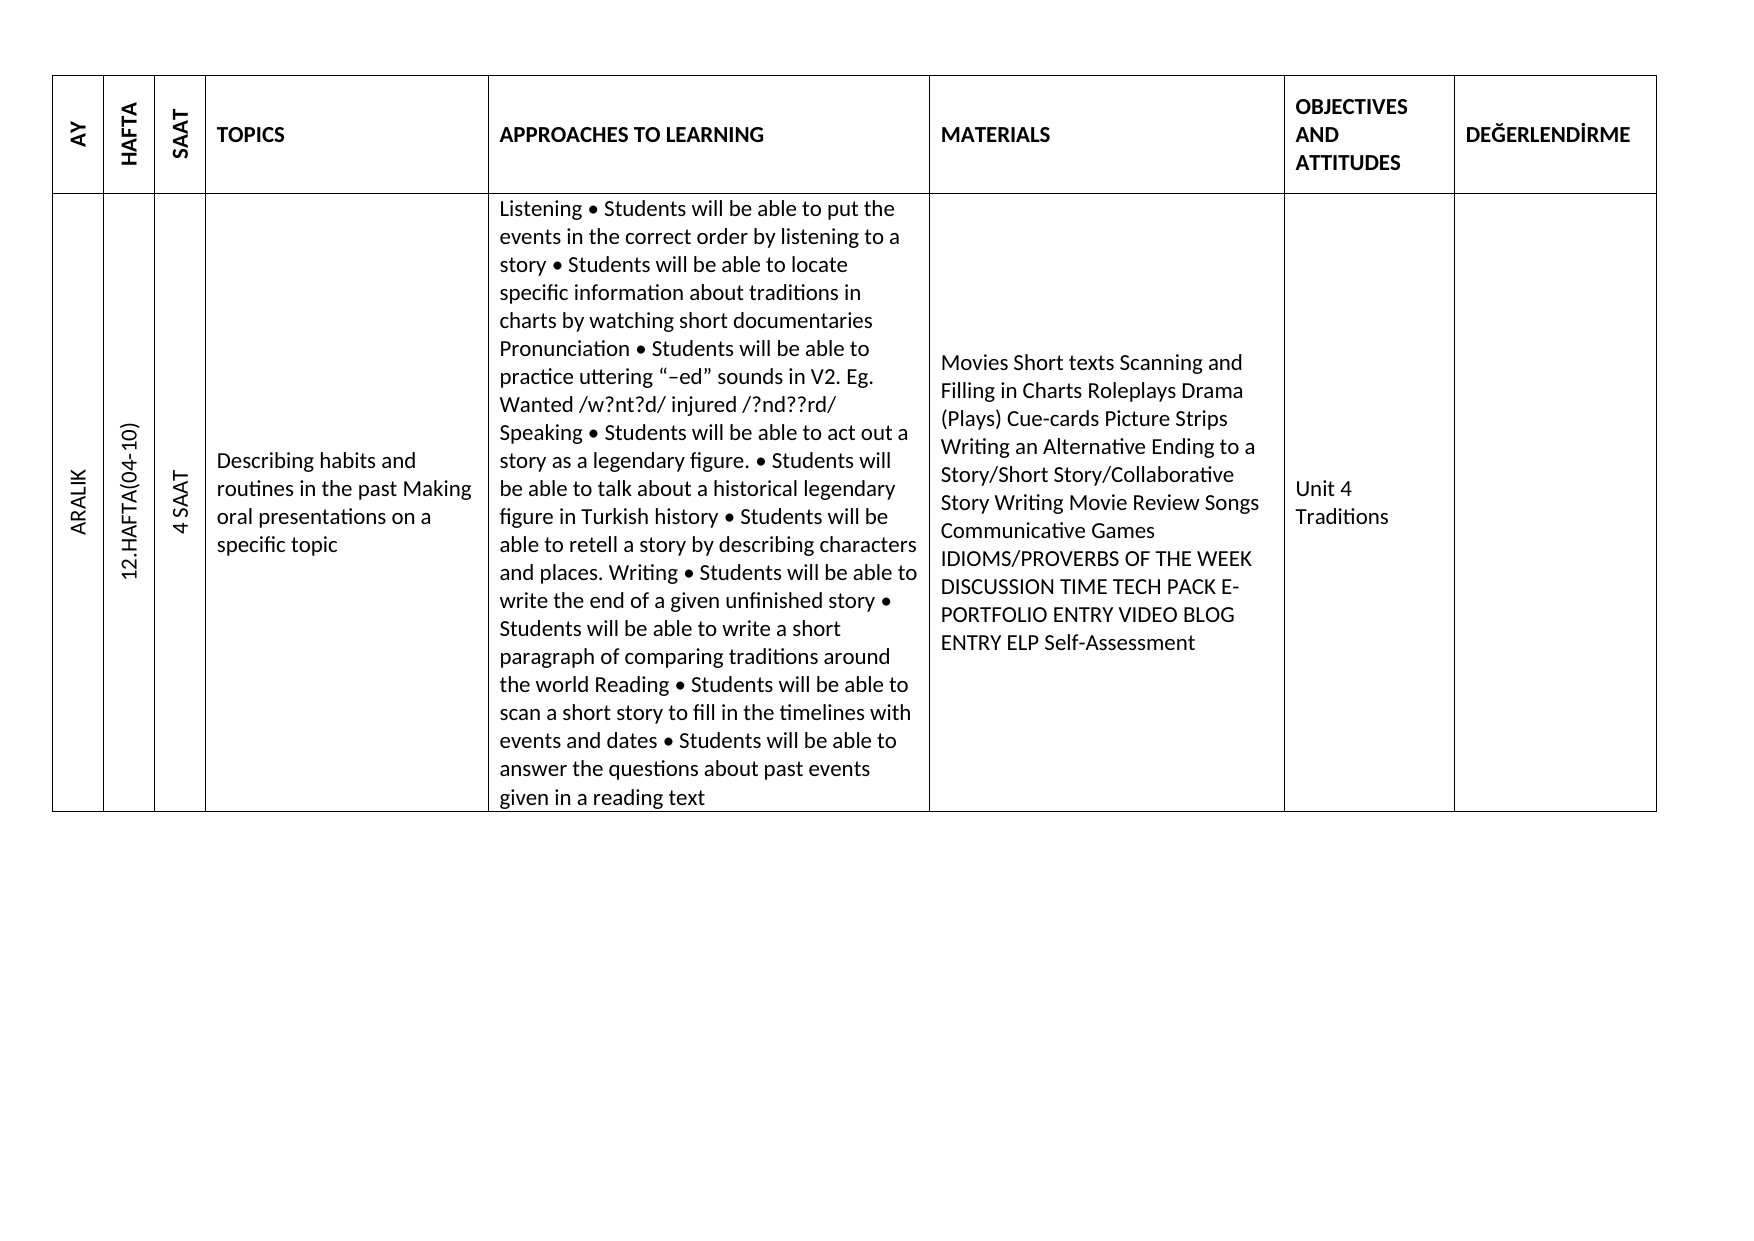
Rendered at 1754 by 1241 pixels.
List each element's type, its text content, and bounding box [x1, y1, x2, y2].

table_cell Movies Short texts Scanning and Filling in Charts Roleplays Drama (Plays) Cue-cards Picture Strips Writing an Alternative Ending to a Story/Short Story/Collaborative Story Writing Movie Review Songs Communicative Games IDIOMS/PROVERBS OF THE WEEK DISCUSSION TIME TECH PACK E-PORTFOLIO ENTRY VIDEO BLOG ENTRY ELP Self-Assessment [930, 194, 1284, 811]
table_header AY [53, 76, 103, 193]
table_cell 12.HAFTA(04-10) [104, 194, 154, 811]
table_cell ARALIK [53, 194, 103, 811]
table_cell [1455, 194, 1656, 811]
table_header APPROACHES TO LEARNING [489, 76, 929, 193]
table_header TOPICS [206, 76, 488, 193]
table_header HAFTA [104, 76, 154, 193]
table_cell Unit 4 Traditions [1285, 194, 1454, 811]
table_cell 4 SAAT [155, 194, 205, 811]
table_cell Describing habits and routines in the past Making oral presentations on a specific topic [206, 194, 488, 811]
table_header MATERIALS [930, 76, 1284, 193]
table_header SAAT [155, 76, 205, 193]
table_cell Listening • Students will be able to put the events in the correct order by listening to a story • Students will be able to locate specific information about traditions in charts by watching short documentaries Pronunciation • Students will be able to practice uttering “–ed” sounds in V2. Eg. Wanted /w?nt?d/ injured /?nd??rd/ Speaking • Students will be able to act out a story as a legendary figure. • Students will be able to talk about a historical legendary figure in Turkish history • Students will be able to retell a story by describing characters and places. Writing • Students will be able to write the end of a given unfinished story • Students will be able to write a short paragraph of comparing traditions around the world Reading • Students will be able to scan a short story to fill in the timelines with events and dates • Students will be able to answer the questions about past events given in a reading text [489, 194, 929, 811]
table_header OBJECTIVES AND ATTITUDES [1285, 76, 1454, 193]
table_header DEĞERLENDİRME [1455, 76, 1656, 193]
